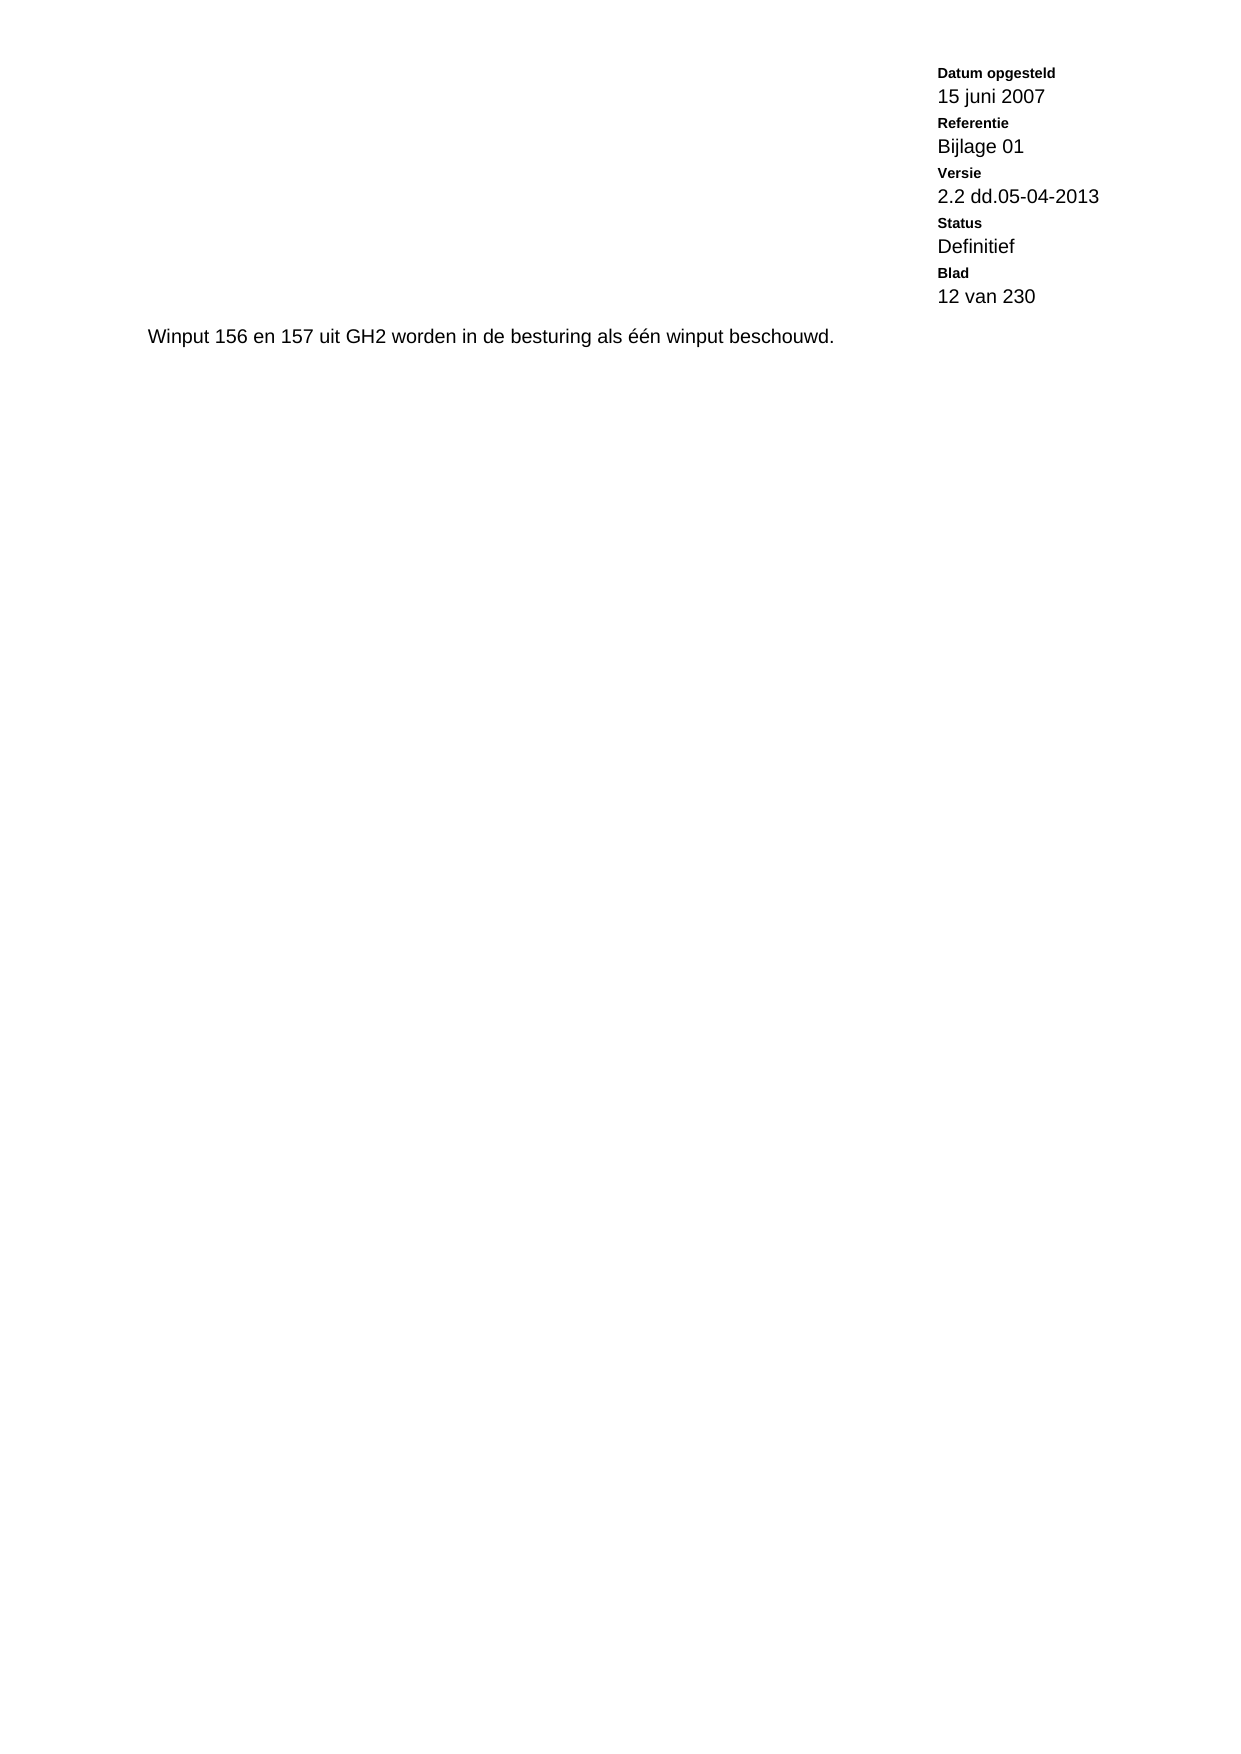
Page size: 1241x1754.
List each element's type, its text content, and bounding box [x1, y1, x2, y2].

text Winput 156 en 157 uit GH2 worden in de besturing als één winput beschouwd. [148, 324, 1148, 349]
